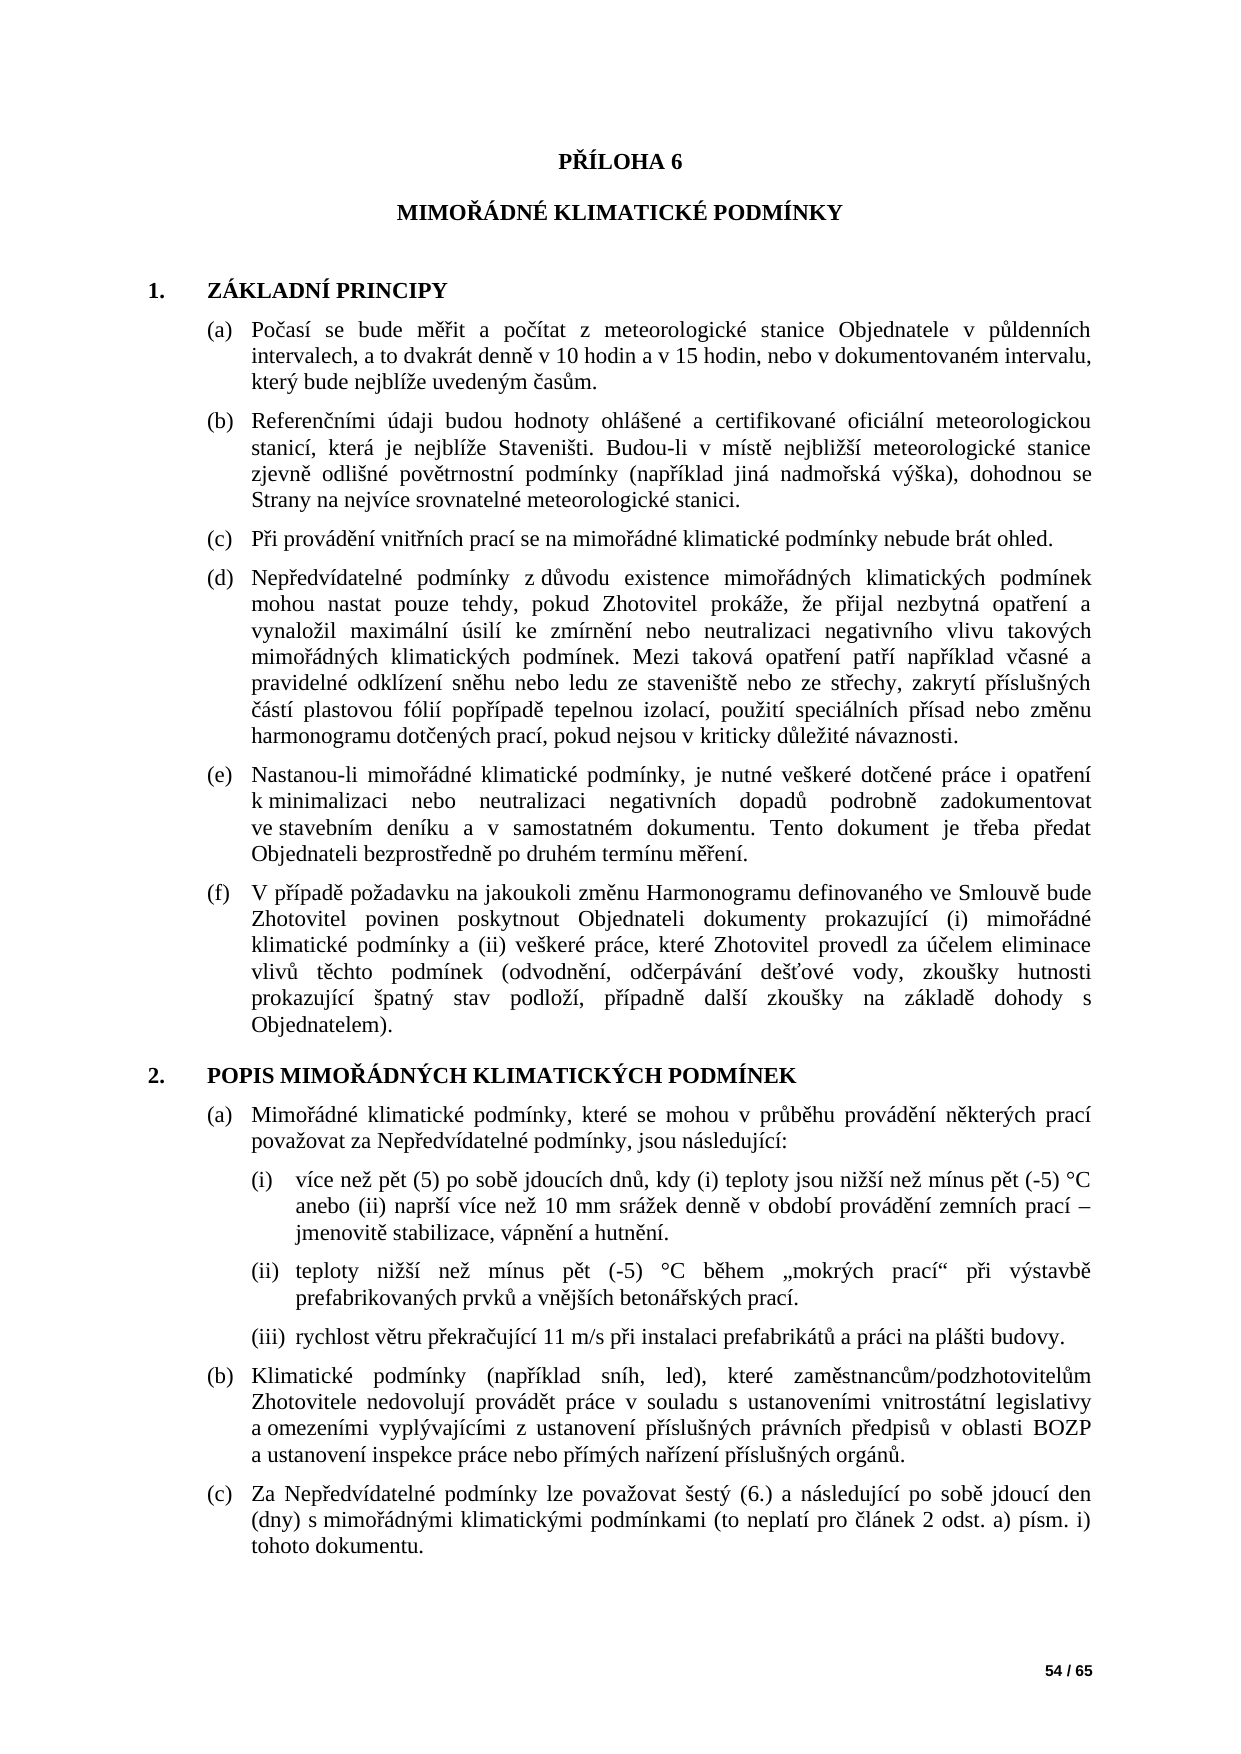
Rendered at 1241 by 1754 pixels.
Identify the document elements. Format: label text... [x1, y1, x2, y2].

list V případě požadavku na jakoukoli změnu Harmonogramu definovaného ve Smlouvě bude Zhotovitel povinen poskytnout Objednateli dokumenty prokazující (i) mimořádné klimatické podmínky a (ii) veškeré práce, které Zhotovitel provedl za účelem eliminace vlivů těchto podmínek (odvodnění, odčerpávání dešťové vody, zkoušky hutnosti prokazující špatný stav podloží, případně další zkoušky na základě dohody s Objednatelem). [207, 879, 1092, 1037]
list Referenčními údaji budou hodnoty ohlášené a certifikované oficiální meteorologickou stanicí, která je nejblíže Staveništi. Budou-li v místě nejbližší meteorologické stanice zjevně odlišné povětrnostní podmínky (například jiná nadmořská výška), dohodnou se Strany na nejvíce srovnatelné meteorologické stanici. [207, 407, 1092, 513]
list Mimořádné klimatické podmínky, které se mohou v průběhu provádění některých prací považovat za Nepředvídatelné podmínky, jsou následující: [207, 1101, 1092, 1153]
list Za Nepředvídatelné podmínky lze považovat šestý (6.) a následující po sobě jdoucí den (dny) s mimořádnými klimatickými podmínkami (to neplatí pro článek 2 odst. a) písm. i) tohoto dokumentu. [207, 1479, 1092, 1559]
text PŘÍLOHA 6 [148, 148, 1092, 174]
text teploty nižší než mínus pět (-5) °C během „mokrých prací“ při výstavbě prefabrikovaných prvků a vnějších betonářských prací. [251, 1258, 1092, 1310]
list Při provádění vnitřních prací se na mimořádné klimatické podmínky nebude brát ohled. [207, 525, 1092, 551]
list Klimatické podmínky (například sníh, led), které zaměstnancům/podzhotovitelům Zhotovitele nedovolují provádět práce v souladu s ustanoveními vnitrostátní legislativy a omezeními vyplývajícími z ustanovení příslušných právních předpisů v oblasti BOZP a ustanovení inspekce práce nebo přímých nařízení příslušných orgánů. [207, 1362, 1092, 1467]
list Nepředvídatelné podmínky z důvodu existence mimořádných klimatických podmínek mohou nastat pouze tehdy, pokud Zhotovitel prokáže, že přijal nezbytná opatření a vynaložil maximální úsilí ke zmírnění nebo neutralizaci negativního vlivu takových mimořádných klimatických podmínek. Mezi taková opatření patří například včasné a pravidelné odklízení sněhu nebo ledu ze staveniště nebo ze střechy, zakrytí příslušných částí plastovou fólií popřípadě tepelnou izolací, použití speciálních přísad nebo změnu harmonogramu dotčených prací, pokud nejsou v kriticky důležité návaznosti. [207, 564, 1092, 748]
text rychlost větru překračující 11 m/s při instalaci prefabrikátů a práci na plášti budovy. [251, 1323, 1092, 1349]
list Nastanou-li mimořádné klimatické podmínky, je nutné veškeré dotčené práce i opatření k minimalizaci nebo neutralizaci negativních dopadů podrobně zadokumentovat ve stavebním deníku a v samostatném dokumentu. Tento dokument je třeba předat Objednateli bezprostředně po druhém termínu měření. [207, 761, 1092, 866]
list Počasí se bude měřit a počítat z meteorologické stanice Objednatele v půldenních intervalech, a to dvakrát denně v 10 hodin a v 15 hodin, nebo v dokumentovaném intervalu, který bude nejblíže uvedeným časům. [207, 316, 1092, 395]
list Základní principy [148, 277, 1092, 303]
text MIMOŘÁDNÉ KLIMATICKÉ PODMÍNKY [148, 199, 1092, 225]
text Popis mimořádných klimatických podmínek [148, 1062, 1092, 1088]
text více než pět (5) po sobě jdoucích dnů, kdy (i) teploty jsou nižší než mínus pět (-5) °C anebo (ii) naprší více než 10 mm srážek denně v období provádění zemních prací – jmenovitě stabilizace, vápnění a hutnění. [251, 1166, 1092, 1245]
